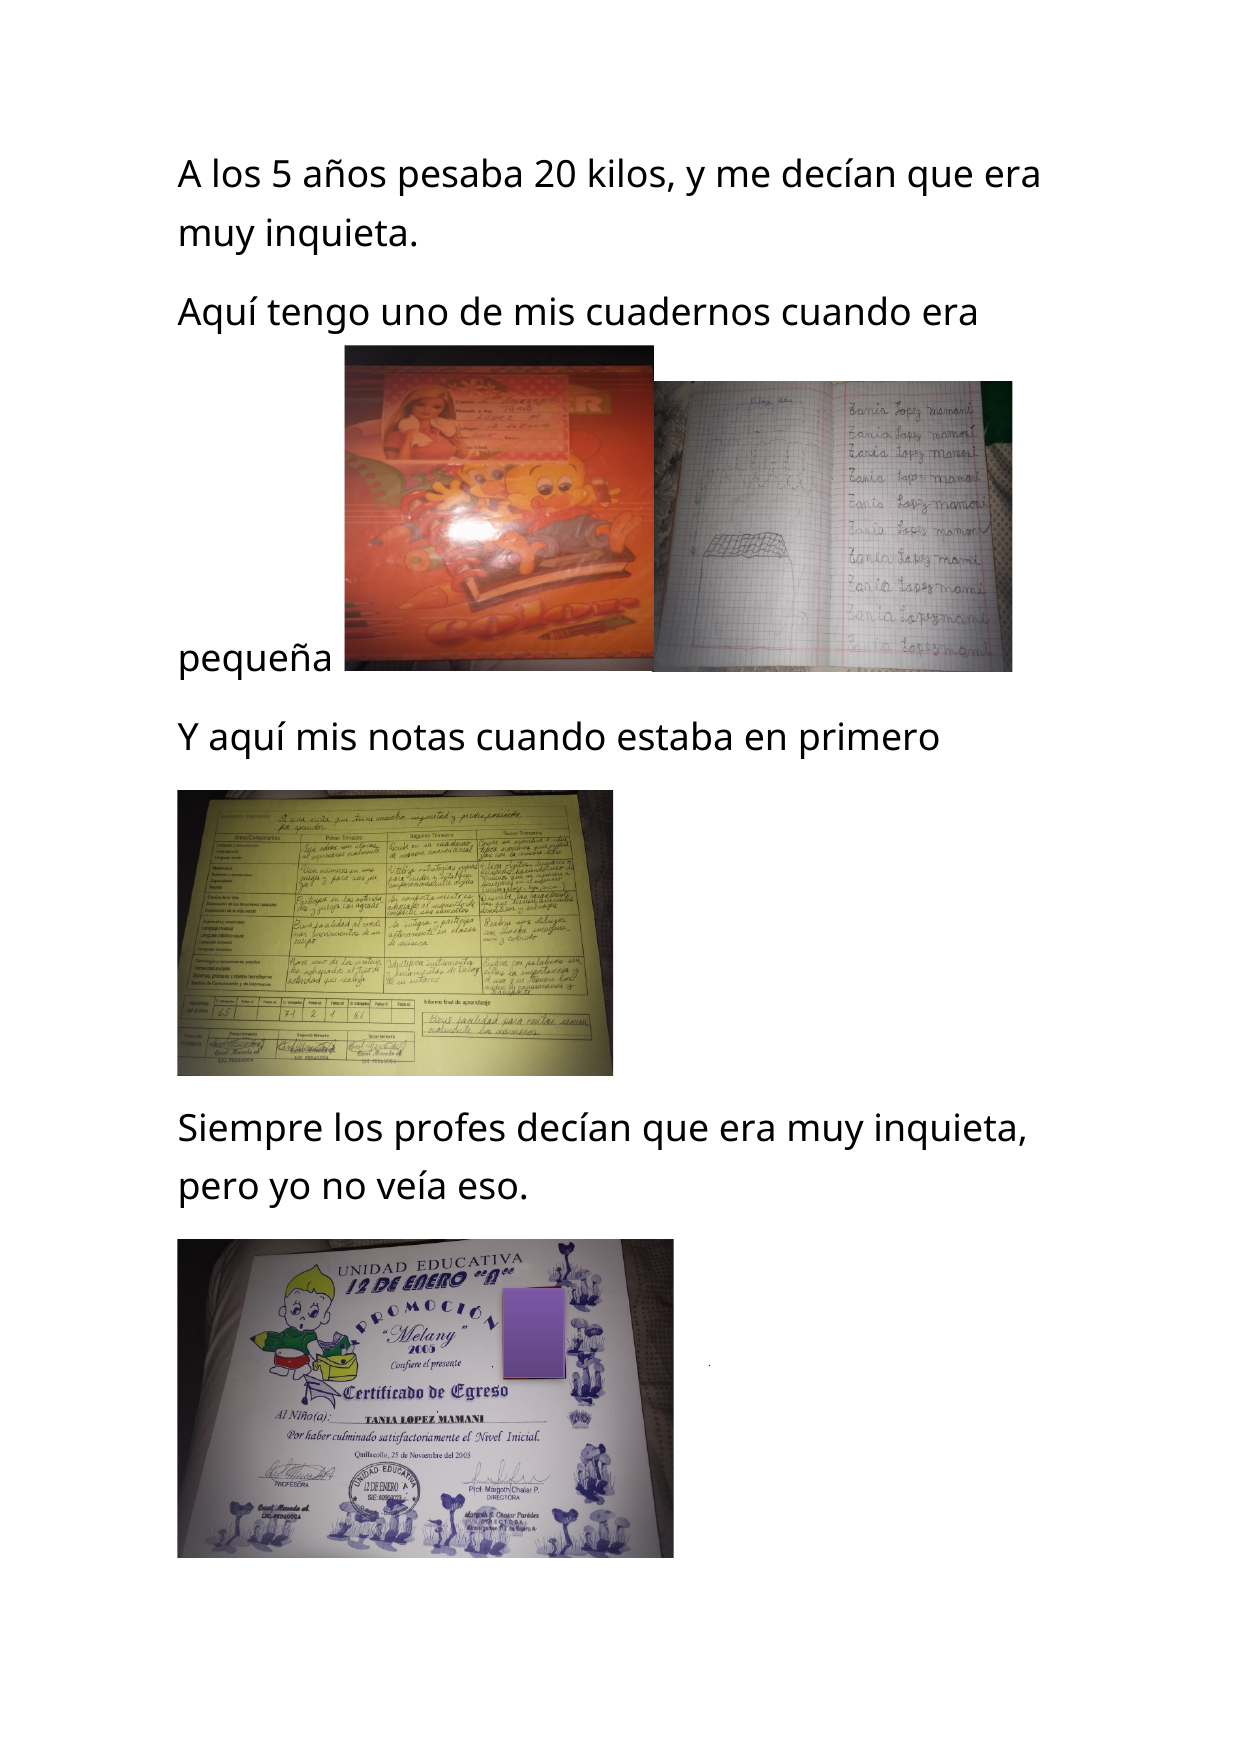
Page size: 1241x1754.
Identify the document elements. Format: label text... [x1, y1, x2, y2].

text Siempre los profes decían que era muy inquieta, pero yo no veía eso. [177, 1101, 1063, 1211]
text Y aquí mis notas cuando estaba en primero [177, 711, 1063, 762]
picture [345, 346, 1013, 672]
picture [177, 1239, 674, 1558]
picture [177, 790, 614, 1076]
text A los 5 años pesaba 20 kilos, y me decían que era muy inquieta. [177, 148, 1063, 257]
